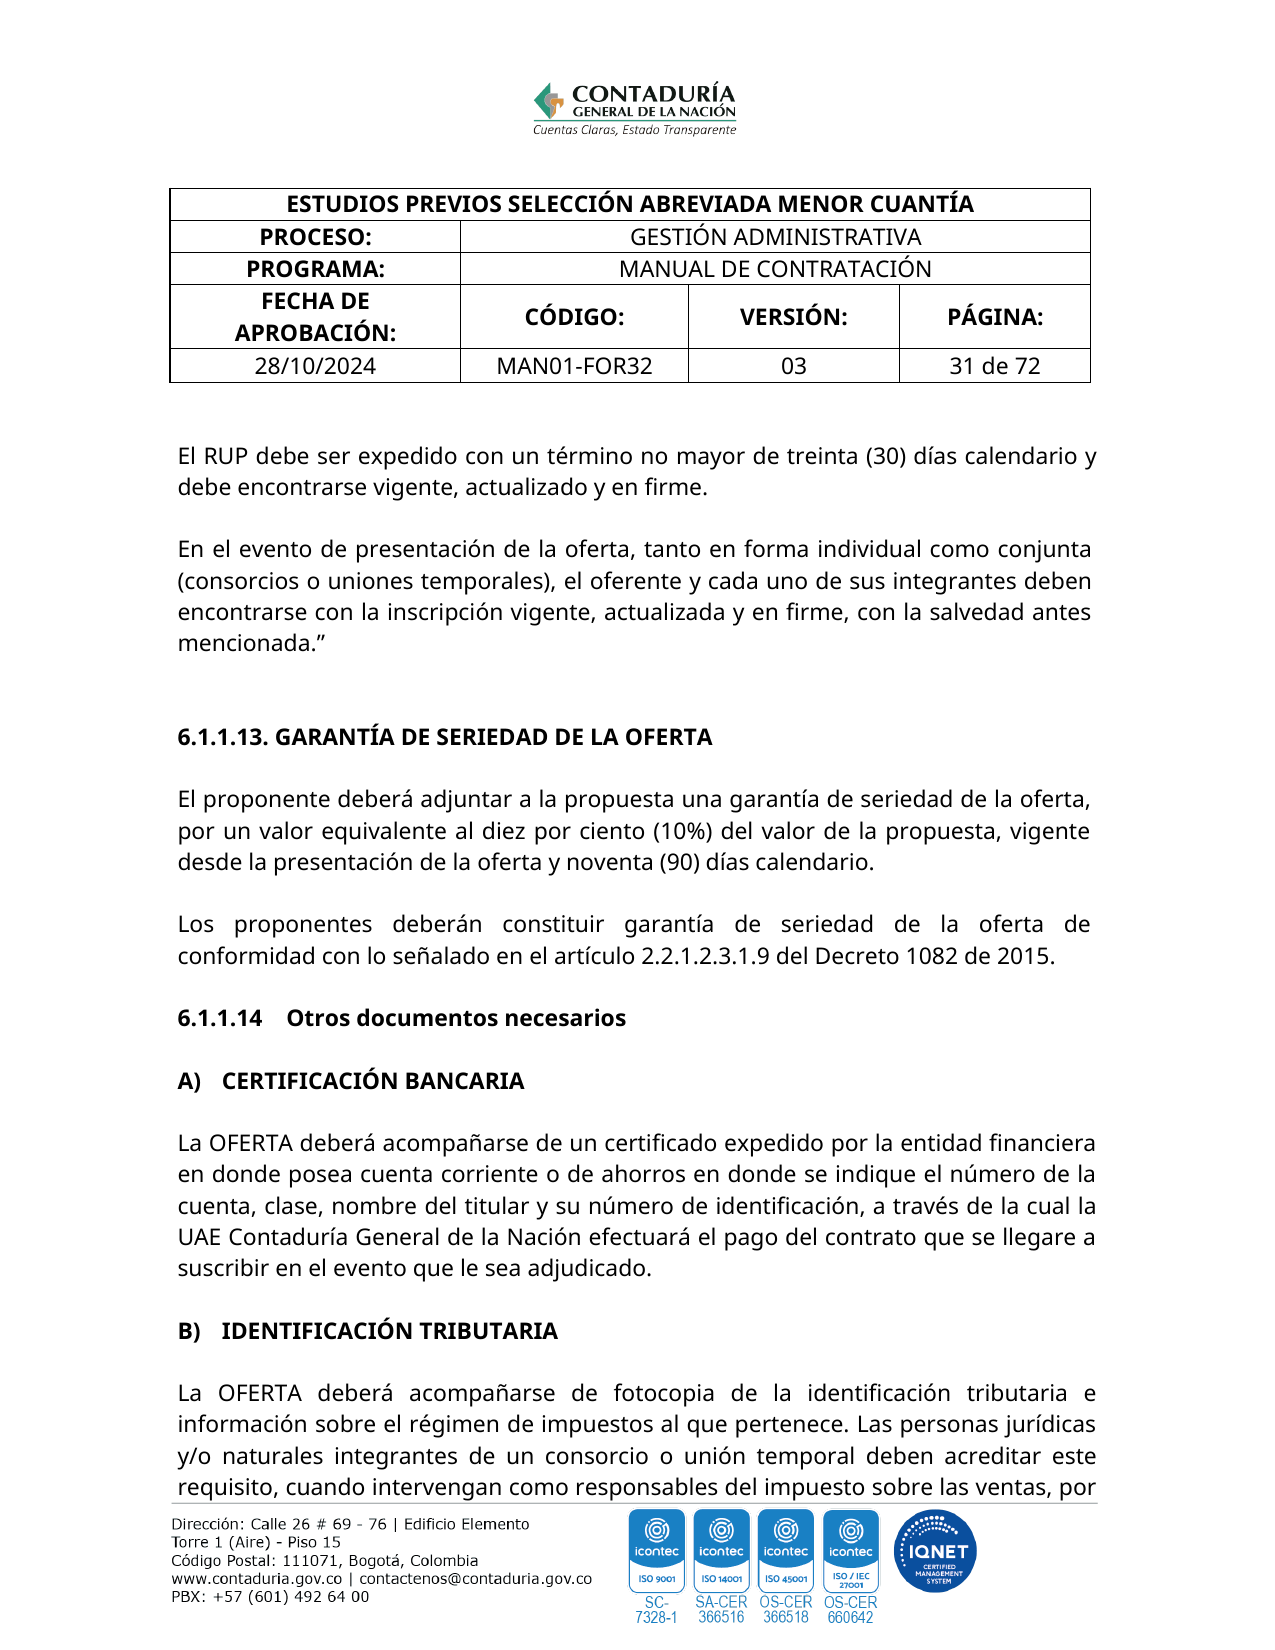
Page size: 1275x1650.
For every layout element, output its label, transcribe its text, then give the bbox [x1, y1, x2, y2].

text La OFERTA deberá acompañarse de un certificado expedido por la entidad financiera en donde posea cuenta corriente o de ahorros en donde se indique el número de la cuenta, clase, nombre del titular y su número de identificación, a través de la cual la UAE Contaduría General de la Nación efectuará el pago del contrato que se llegare a suscribir en el evento que le sea adjudicado. [177, 1127, 1098, 1283]
text Los proponentes deberán constituir garantía de seriedad de la oferta de conformidad con lo señalado en el artículo 2.2.1.2.3.1.9 del Decreto 1082 de 2015. [177, 908, 1092, 971]
text 6.1.1.13. GARANTÍA DE SERIEDAD DE LA OFERTA [177, 721, 1092, 752]
picture [0, 1495, 1273, 1628]
list IDENTIFICACIÓN TRIBUTARIA [177, 1314, 1098, 1346]
text En el evento de presentación de la oferta, tanto en forma individual como conjunta (consorcios o uniones temporales), el oferente y cada uno de sus integrantes deben encontrarse con la inscripción vigente, actualizada y en firme, con la salvedad antes mencionada.” [177, 533, 1093, 658]
text El proponente deberá adjuntar a la propuesta una garantía de seriedad de la oferta, por un valor equivalente al diez por ciento (10%) del valor de la propuesta, vigente desde la presentación de la oferta y noventa (90) días calendario. [177, 783, 1092, 877]
text El RUP debe ser expedido con un término no mayor de treinta (30) días calendario y debe encontrarse vigente, actualizado y en firme. [177, 439, 1098, 502]
list CERTIFICACIÓN BANCARIA [177, 1064, 1098, 1096]
text 6.1.1.14 Otros documentos necesarios [177, 1002, 1092, 1033]
picture [177, 29, 1093, 188]
